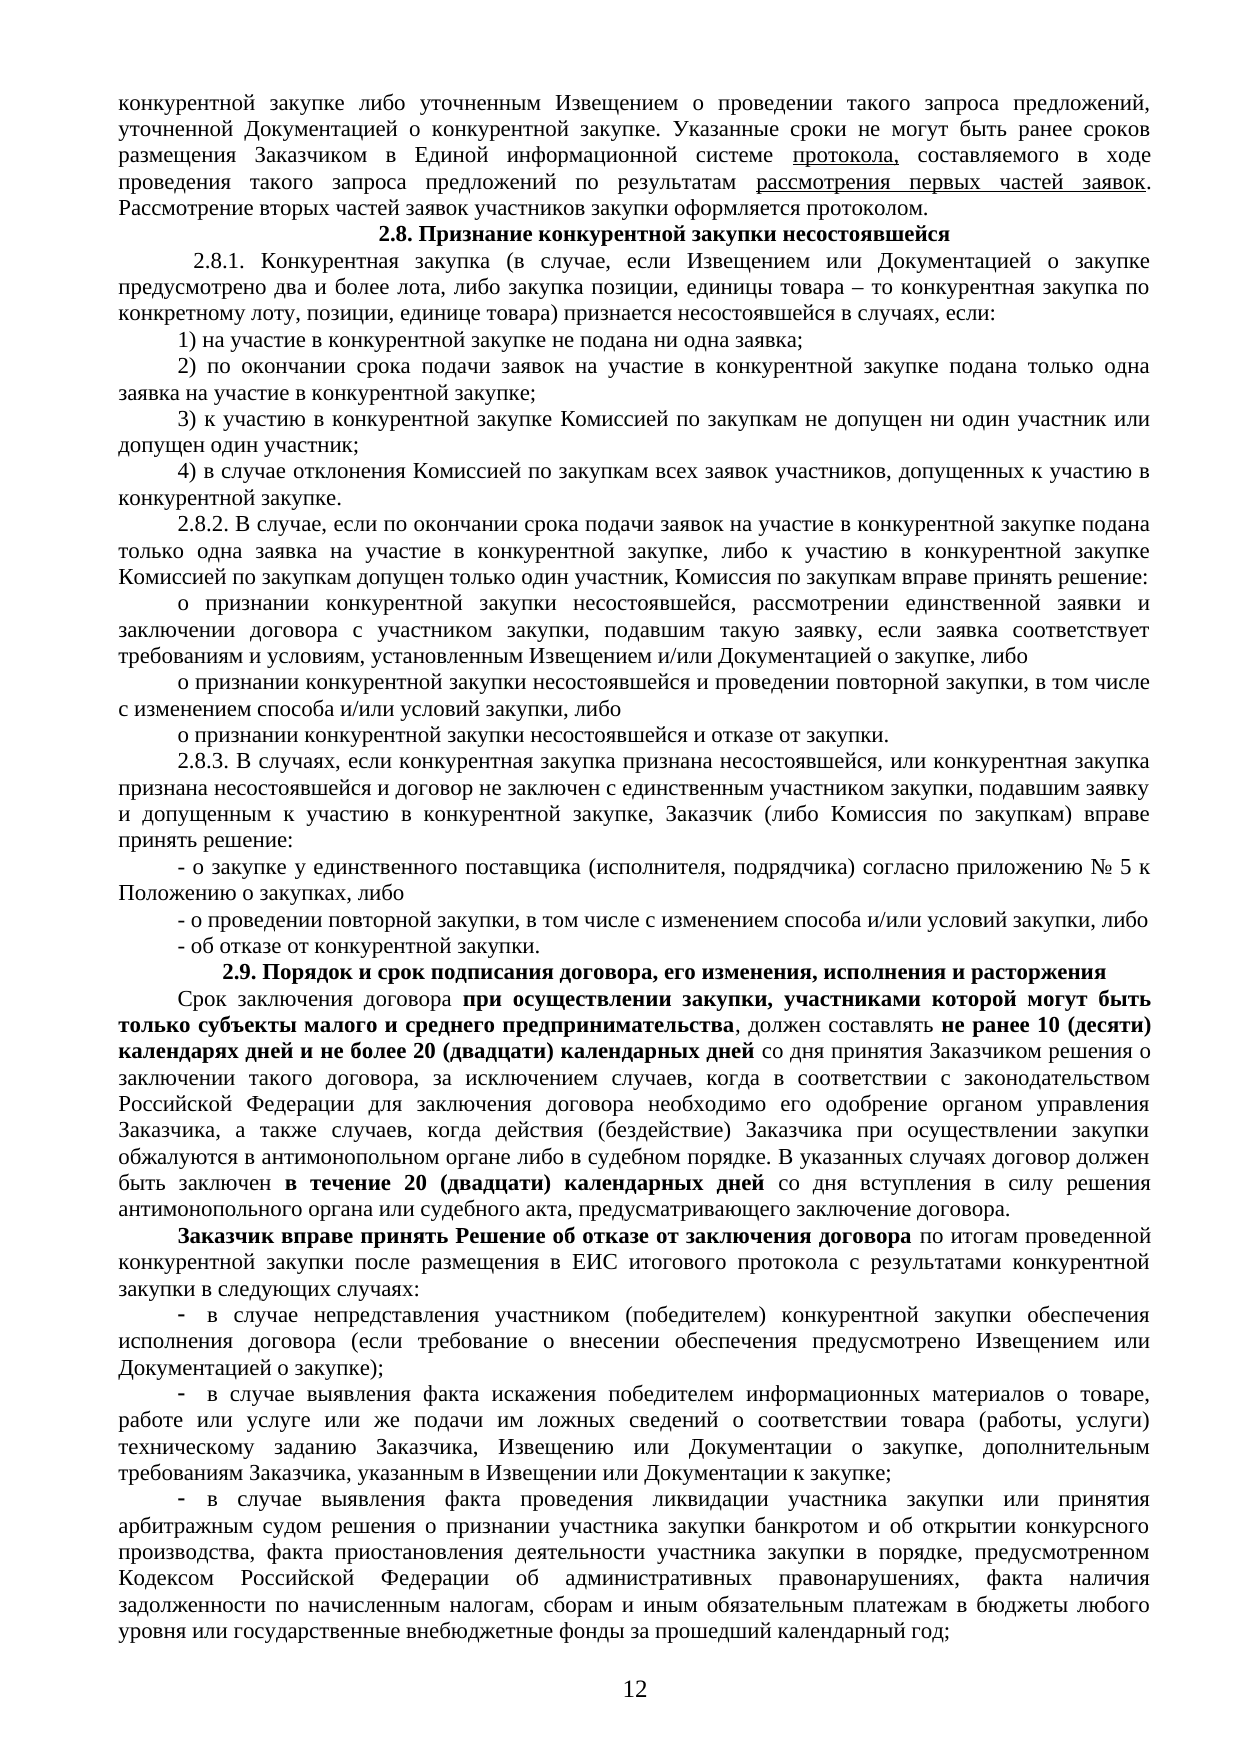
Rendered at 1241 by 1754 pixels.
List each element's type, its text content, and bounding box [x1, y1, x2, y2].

text о признании конкурентной закупки несостоявшейся и отказе от закупки. [118, 721, 1152, 747]
text 2) по окончании срока подачи заявок на участие в конкурентной закупке подана только одна заявка на участие в конкурентной закупке; [118, 352, 1152, 405]
text 4) в случае отклонения Комиссией по закупкам всех заявок участников, допущенных к участию в конкурентной закупке. [118, 458, 1152, 510]
text 1) на участие в конкурентной закупке не подана ни одна заявка; [118, 326, 1152, 352]
text Срок заключения договора при осуществлении закупки, участниками которой могут быть только субъекты малого и среднего предпринимательства, должен составлять не ранее 10 (десяти) календарях дней и не более 20 (двадцати) календарных дней со дня принятия Заказчиком решения о заключении такого договора, за исключением случаев, когда в соответствии с законодательством Российской Федерации для заключения договора необходимо его одобрение органом управления Заказчика, а также случаев, когда действия (бездействие) Заказчика при осуществлении закупки обжалуются в антимонопольном органе либо в судебном порядке. В указанных случаях договор должен быть заключен в течение 20 (двадцати) календарных дней со дня вступления в силу решения антимонопольного органа или судебного акта, предусматривающего заключение договора. [118, 985, 1152, 1222]
text 2.8.3. В случаях, если конкурентная закупка признана несостоявшейся, или конкурентная закупка признана несостоявшейся и договор не заключен с единственным участником закупки, подавшим заявку и допущенным к участию в конкурентной закупке, Заказчик (либо Комиссия по закупкам) вправе принять решение: [118, 747, 1152, 853]
text 2.8.2. В случае, если по окончании срока подачи заявок на участие в конкурентной закупке подана только одна заявка на участие в конкурентной закупке, либо к участию в конкурентной закупке Комиссией по закупкам допущен только один участник, Комиссия по закупкам вправе принять решение: [118, 510, 1152, 589]
text - о проведении повторной закупки, в том числе с изменением способа и/или условий закупки, либо [118, 906, 1152, 932]
text о признании конкурентной закупки несостоявшейся, рассмотрении единственной заявки и заключении договора с участником закупки, подавшим такую заявку, если заявка соответствует требованиям и условиям, установленным Извещением и/или Документацией о закупке, либо [118, 589, 1152, 668]
text о признании конкурентной закупки несостоявшейся и проведении повторной закупки, в том числе с изменением способа и/или условий закупки, либо [118, 668, 1152, 721]
text - о закупке у единственного поставщика (исполнителя, подрядчика) согласно приложению № 5 к Положению о закупках, либо [118, 853, 1152, 906]
text 2.8.1. Конкурентная закупка (в случае, если Извещением или Документацией о закупке предусмотрено два и более лота, либо закупка позиции, единицы товара – то конкурентная закупка по конкретному лоту, позиции, единице товара) признается несостоявшейся в случаях, если: [118, 247, 1152, 326]
list в случае непредставления участником (победителем) конкурентной закупки обеспечения исполнения договора (если требование о внесении обеспечения предусмотрено Извещением или Документацией о закупке); [118, 1301, 1152, 1380]
text - об отказе от конкурентной закупки. [118, 932, 1152, 958]
text 2.8. Признание конкурентной закупки несостоявшейся [118, 220, 1152, 247]
list в случае выявления факта искажения победителем информационных материалов о товаре, работе или услуге или же подачи им ложных сведений о соответствии товара (работы, услуги) техническому заданию Заказчика, Извещению или Документации о закупке, дополнительным требованиям Заказчика, указанным в Извещении или Документации к закупке; [118, 1380, 1152, 1485]
text 2.9. Порядок и срок подписания договора, его изменения, исполнения и расторжения [118, 958, 1152, 985]
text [118, 89, 1152, 220]
text 3) к участию в конкурентной закупке Комиссией по закупкам не допущен ни один участник или допущен один участник; [118, 405, 1152, 458]
text Заказчик вправе принять Решение об отказе от заключения договора по итогам проведенной конкурентной закупки после размещения в ЕИС итогового протокола с результатами конкурентной закупки в следующих случаях: [118, 1222, 1152, 1301]
list в случае выявления факта проведения ликвидации участника закупки или принятия арбитражным судом решения о признании участника закупки банкротом и об открытии конкурсного производства, факта приостановления деятельности участника закупки в порядке, предусмотренном Кодексом Российской Федерации об административных правонарушениях, факта наличия задолженности по начисленным налогам, сборам и иным обязательным платежам в бюджеты любого уровня или государственные внебюджетные фонды за прошедший календарный год; [118, 1485, 1152, 1643]
